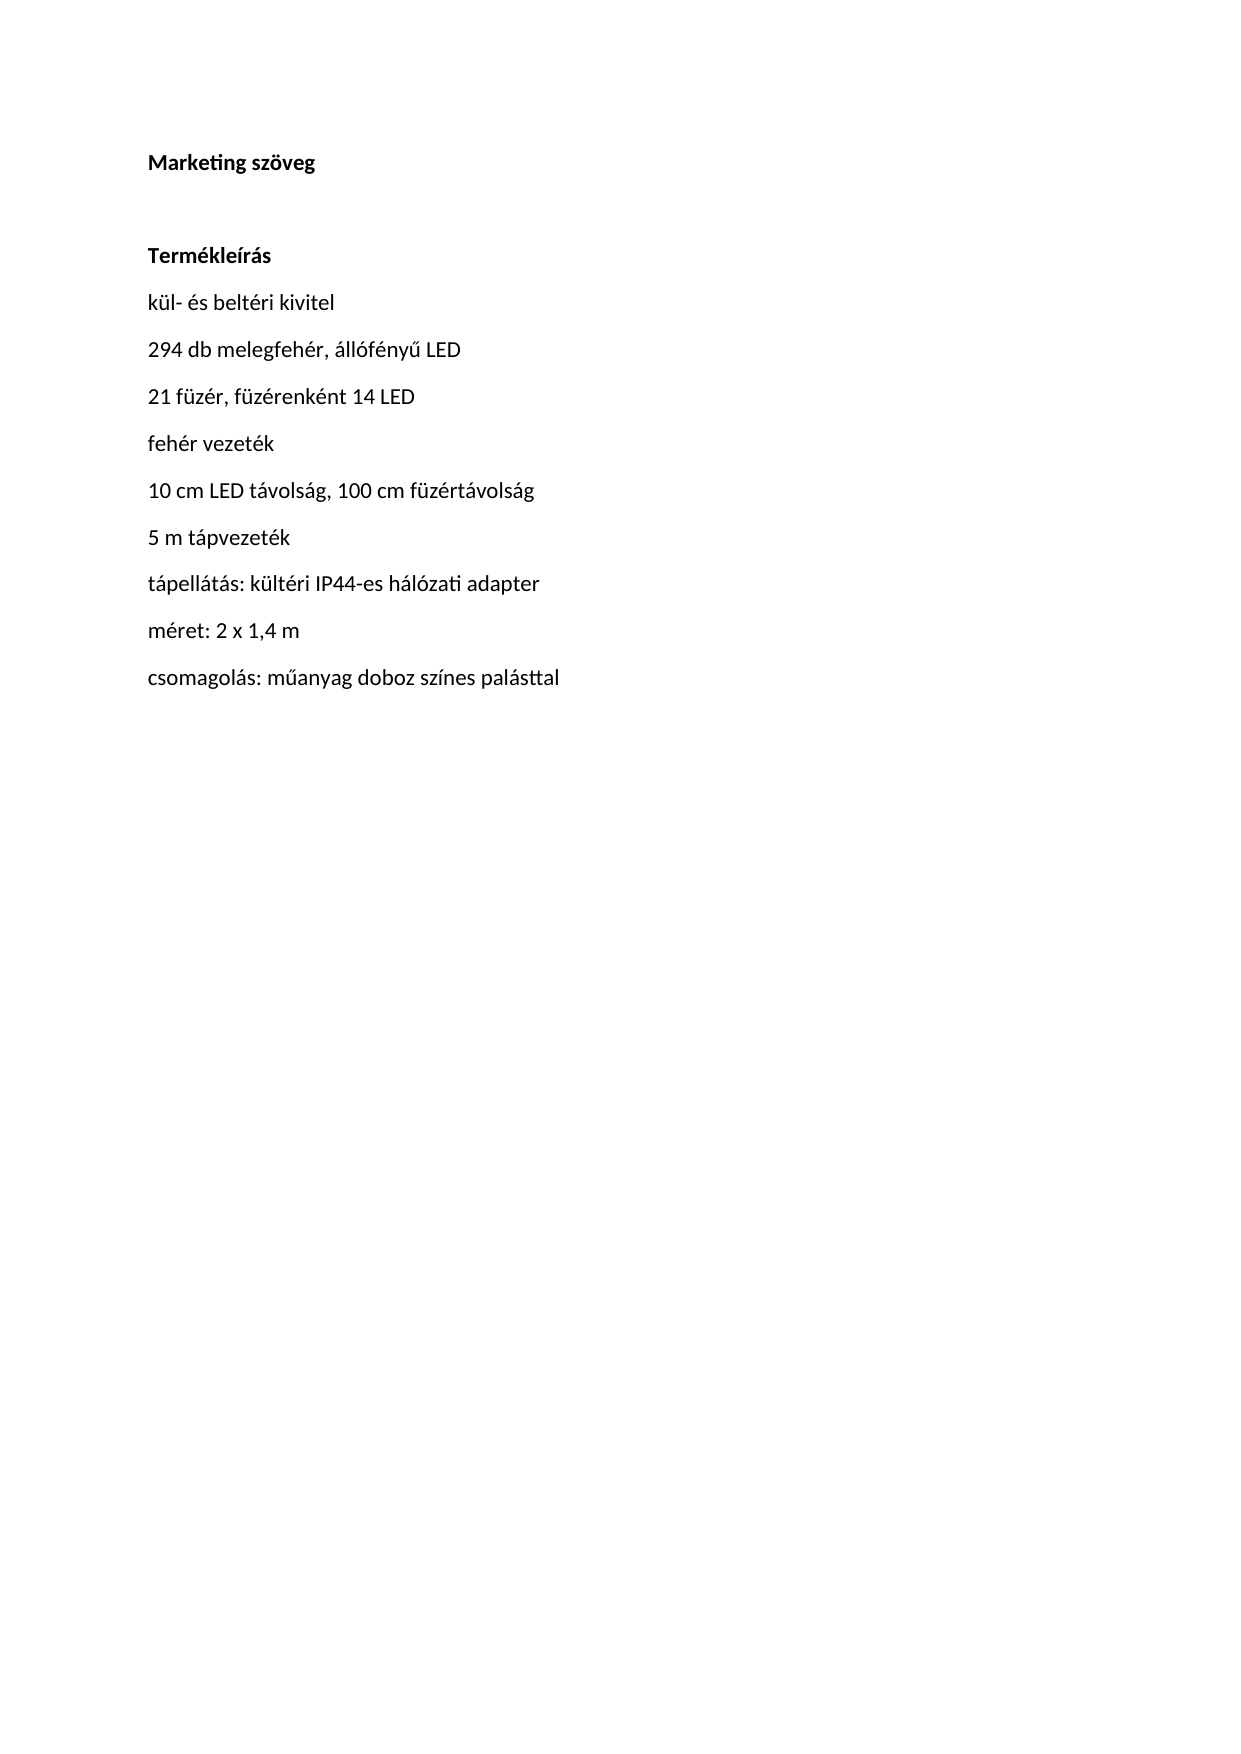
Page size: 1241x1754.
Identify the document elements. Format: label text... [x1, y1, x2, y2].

text Termékleírás [148, 241, 1093, 269]
text fehér vezeték [148, 429, 1093, 457]
text csomagolás: műanyag doboz színes palásttal [148, 663, 1093, 691]
text tápellátás: kültéri IP44-es hálózati adapter [148, 569, 1093, 597]
text 5 m tápvezeték [148, 523, 1093, 551]
text méret: 2 x 1,4 m [148, 616, 1093, 644]
text 294 db melegfehér, állófényű LED [148, 335, 1093, 363]
text kül- és beltéri kivitel [148, 288, 1093, 316]
text 10 cm LED távolság, 100 cm füzértávolság [148, 476, 1093, 504]
text Marketing szöveg [148, 148, 1093, 176]
text 21 füzér, füzérenként 14 LED [148, 382, 1093, 410]
